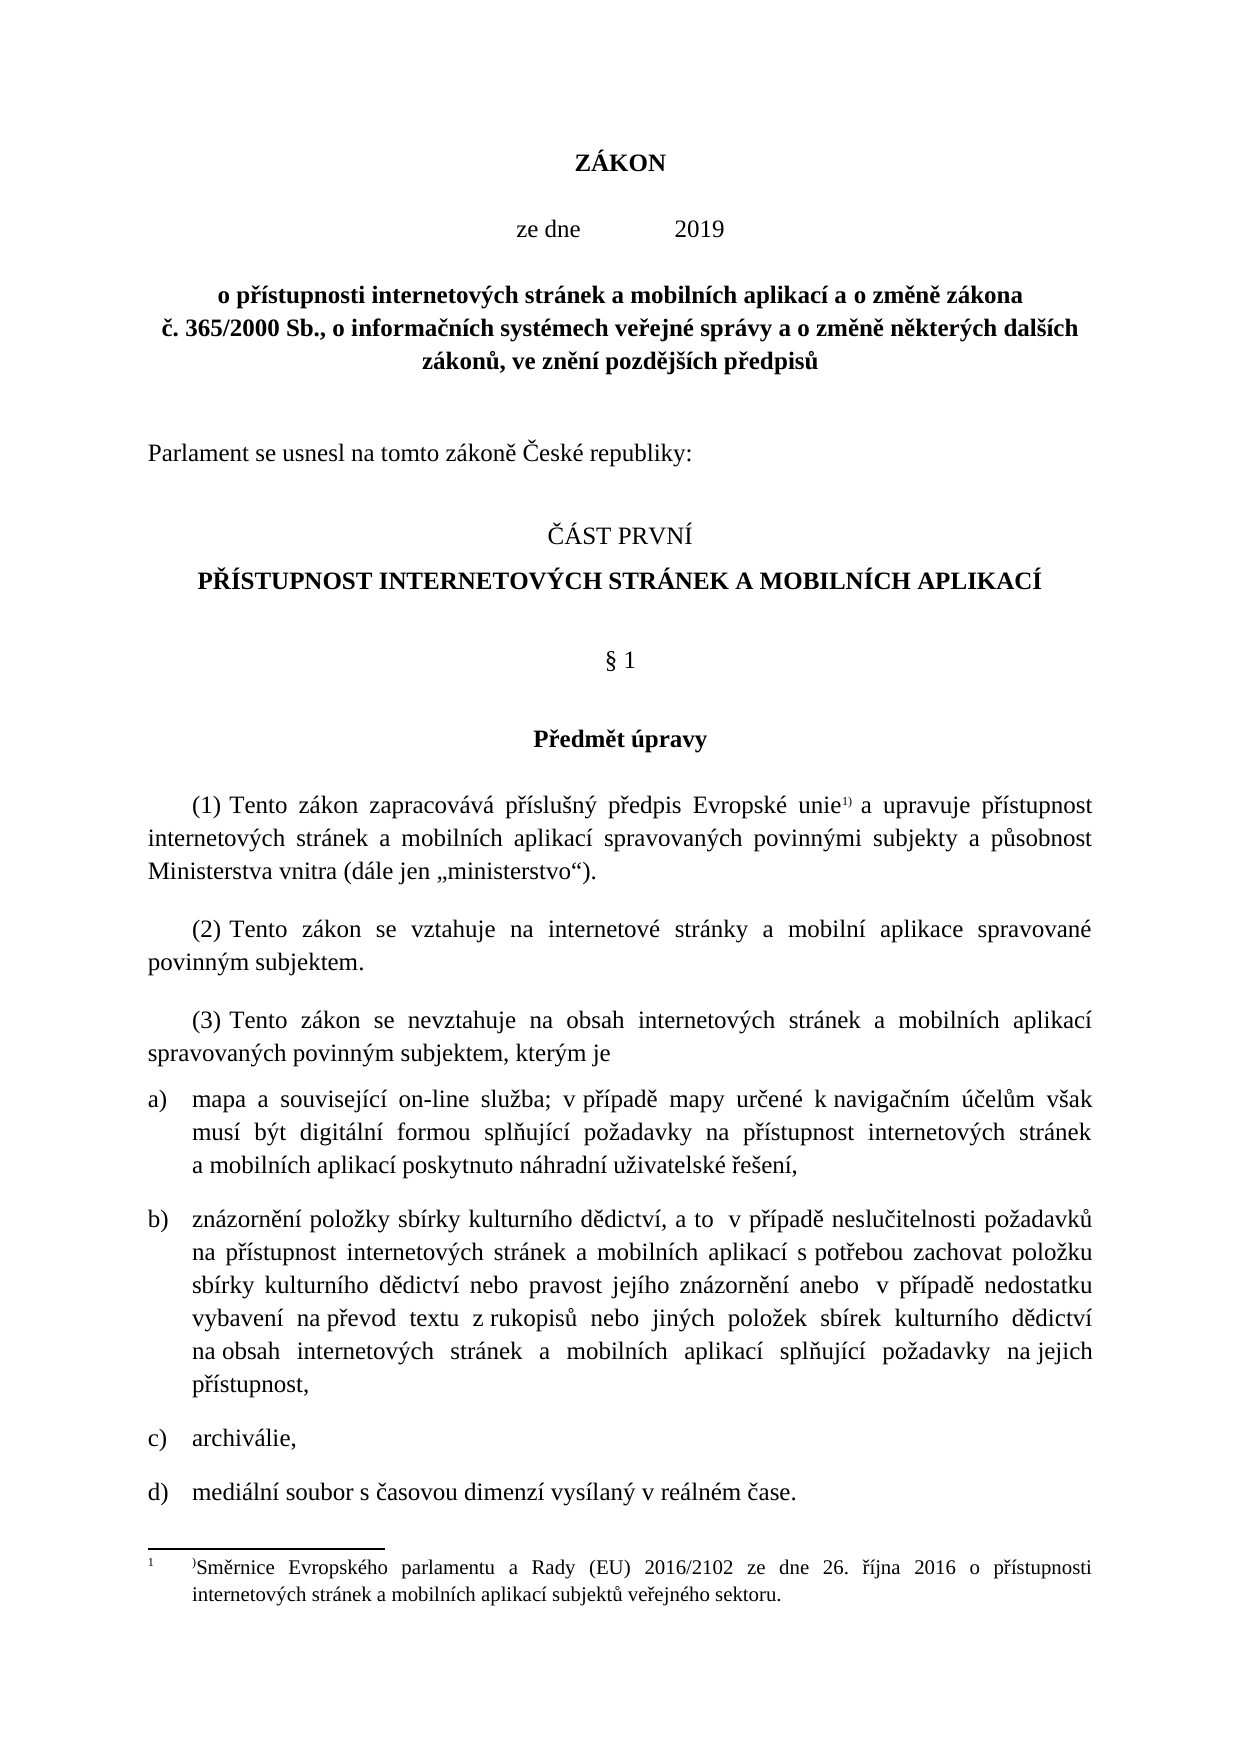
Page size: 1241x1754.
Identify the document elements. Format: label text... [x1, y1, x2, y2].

text mediální soubor s časovou dimenzí vysílaný v reálném čase. [148, 1477, 1093, 1505]
text ze dne 2019 [148, 214, 1093, 243]
text znázornění položky sbírky kulturního dědictví, a to v případě neslučitelnosti požadavků na přístupnost internetových stránek a mobilních aplikací s potřebou zachovat položku sbírky kulturního dědictví nebo pravost jejího znázornění anebo v případě nedostatku vybavení na převod textu z rukopisů nebo jiných položek sbírek kulturního dědictví na obsah internetových stránek a mobilních aplikací splňující požadavky na jejich přístupnost, [148, 1204, 1093, 1398]
text mapa a související on-line služba; v případě mapy určené k navigačním účelům však musí být digitální formou splňující požadavky na přístupnost internetových stránek a mobilních aplikací poskytnuto náhradní uživatelské řešení, [148, 1084, 1093, 1179]
text Předmět úpravy [148, 724, 1093, 753]
text Tento zákon zapracovává příslušný předpis Evropské unie) a upravuje přístupnost internetových stránek a mobilních aplikací spravovaných povinnými subjekty a působnost Ministerstva vnitra (dále jen „ministerstvo“). [148, 790, 1093, 885]
text ZÁKON [148, 148, 1093, 176]
text Tento zákon se vztahuje na internetové stránky a mobilní aplikace spravované povinným subjektem. [148, 914, 1093, 976]
text ČÁST PRVNÍ [148, 521, 1093, 549]
text PŘÍSTUPNOST INTERNETOVÝCH STRÁNEK A MOBILNÍCH APLIKACÍ [148, 566, 1093, 595]
text § 1 [148, 645, 1093, 674]
text o přístupnosti internetových stránek a mobilních aplikací a o změně zákona č. 365/2000 Sb., o informačních systémech veřejné správy a o změně některých dalších zákonů, ve znění pozdějších předpisů [148, 280, 1093, 375]
text archiválie, [148, 1423, 1093, 1452]
text Tento zákon se nevztahuje na obsah internetových stránek a mobilních aplikací spravovaných povinným subjektem, kterým je [148, 1005, 1093, 1067]
text Parlament se usnesl na tomto zákoně České republiky: [148, 438, 1093, 466]
